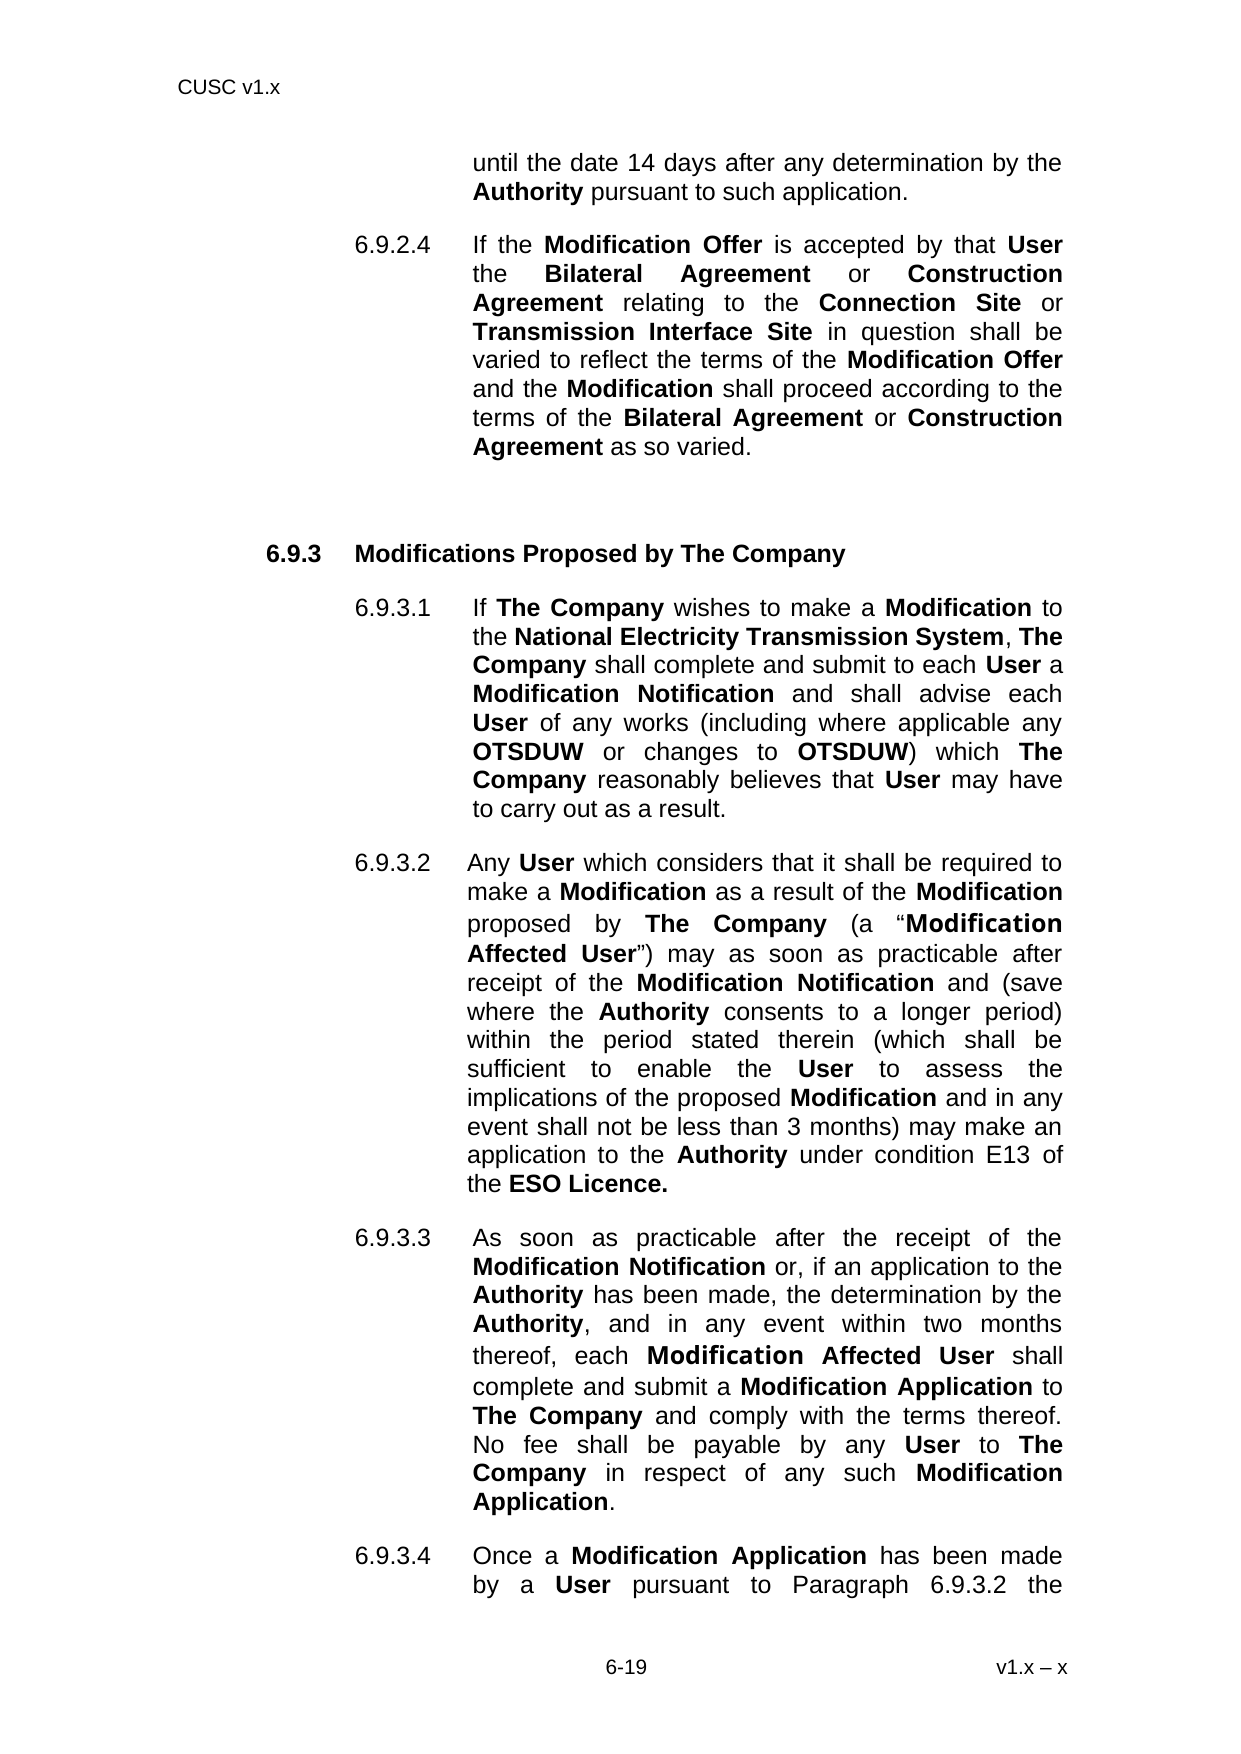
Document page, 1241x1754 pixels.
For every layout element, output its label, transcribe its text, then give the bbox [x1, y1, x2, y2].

subtitle 6.9.3 Modifications Proposed by The Company [266, 539, 1063, 568]
text 6.9.3.1 If The Company wishes to make a Modification to the National Electricity Transmission System, The Company shall complete and submit to each User a Modification Notification and shall advise each User of any works (including where applicable any OTSDUW or changes to OTSDUW) which The Company reasonably believes that User may have to carry out as a result. [354, 593, 1063, 823]
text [354, 148, 1063, 205]
subtitle 6.9.2.4 If the Modification Offer is accepted by that User the Bilateral Agreement or Construction Agreement relating to the Connection Site or Transmission Interface Site in question shall be varied to reflect the terms of the Modification Offer and the Modification shall proceed according to the terms of the Bilateral Agreement or Construction Agreement as so varied. [354, 230, 1063, 460]
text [354, 1541, 1063, 1598]
list Any User which considers that it shall be required to make a Modification as a result of the Modification proposed by The Company (a “Modification Affected User”) may as soon as practicable after receipt of the Modification Notification and (save where the Authority consents to a longer period) within the period stated therein (which shall be sufficient to enable the User to assess the implications of the proposed Modification and in any event shall not be less than 3 months) may make an application to the Authority under condition E13 of the ESO Licence. [354, 848, 1063, 1198]
text 6.9.3.3 As soon as practicable after the receipt of the Modification Notification or, if an application to the Authority has been made, the determination by the Authority, and in any event within two months thereof, each Modification Affected User shall complete and submit a Modification Application to The Company and comply with the terms thereof. No fee shall be payable by any User to The Company in respect of any such Modification Application. [354, 1223, 1063, 1516]
